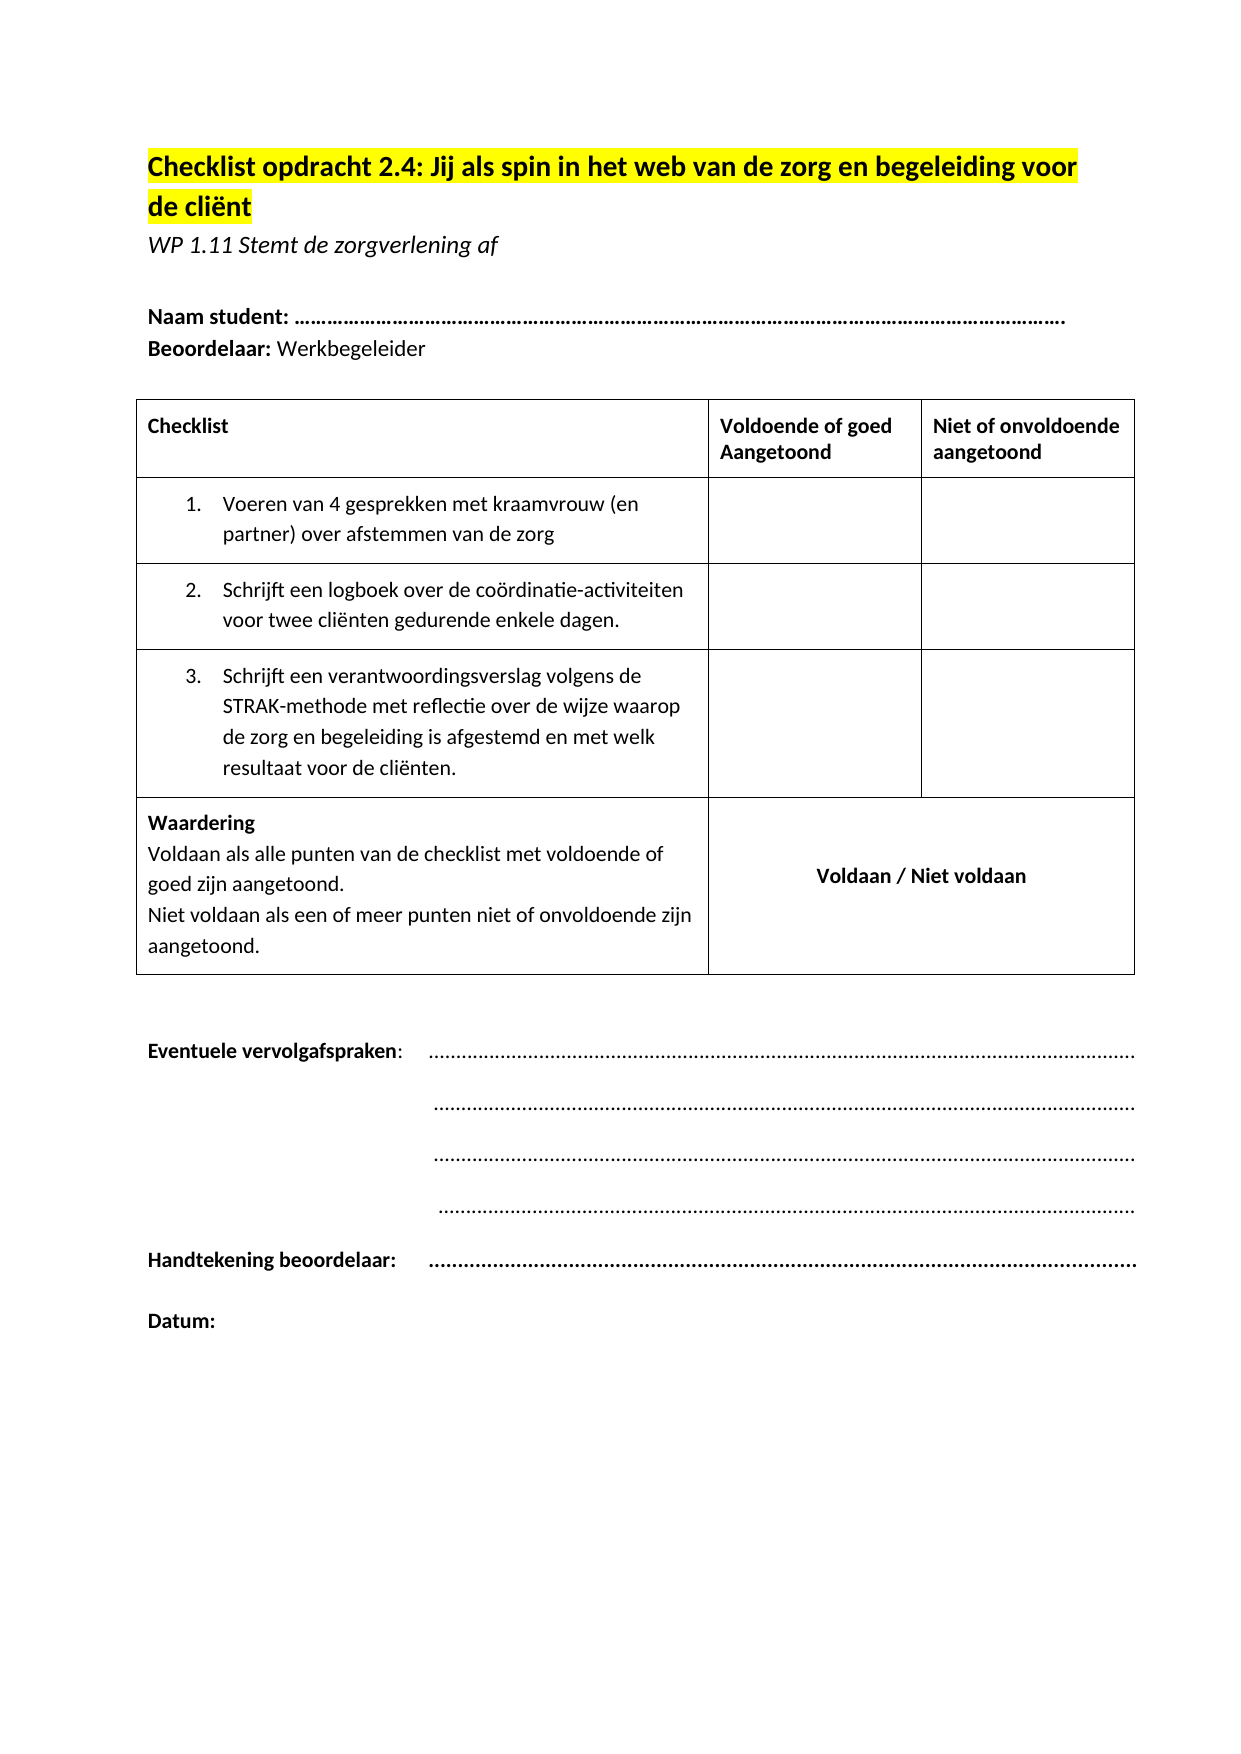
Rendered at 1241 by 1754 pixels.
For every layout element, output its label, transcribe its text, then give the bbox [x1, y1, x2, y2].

table_cell Schrijft een logboek over de coördinatie-activiteiten voor twee cliënten gedurende enkele dagen. [137, 564, 708, 649]
table_cell Voeren van 4 gesprekken met kraamvrouw (en partner) over afstemmen van de zorg [137, 478, 708, 563]
table_cell [922, 650, 1134, 797]
text Checklist opdracht 2.4: Jij als spin in het web van de zorg en begeleiding voor de cliënt [148, 148, 1093, 224]
table_cell [709, 650, 921, 797]
table_header Checklist [137, 400, 708, 477]
table_cell [922, 478, 1134, 563]
table_cell [709, 478, 921, 563]
text Datum: [148, 1307, 1093, 1358]
table_cell [709, 564, 921, 649]
table_cell Schrijft een verantwoordingsverslag volgens de STRAK-methode met reflectie over de wijze waarop de zorg en begeleiding is afgestemd en met welk resultaat voor de cliënten. [137, 650, 708, 797]
text Eventuele vervolgafspraken: [148, 1038, 1093, 1064]
text Naam student: ……………………………………………………………………………………………………………………………. [148, 302, 1093, 330]
table_cell Voldaan / Niet voldaan [709, 798, 1134, 974]
text Beoordelaar: Werkbegeleider [148, 334, 1093, 363]
table_header Niet of onvoldoende aangetoond [922, 400, 1134, 477]
table_header Voldoende of goed Aangetoond [709, 400, 921, 477]
text Handtekening beoordelaar: [148, 1246, 1093, 1272]
text WP 1.11 Stemt de zorgverlening af [148, 229, 1093, 260]
table_cell [922, 564, 1134, 649]
table_cell Waardering Voldaan als alle punten van de checklist met voldoende of goed zijn aangetoond. Niet voldaan als een of meer punten niet of onvoldoende zijn aangetoond. [137, 798, 708, 974]
